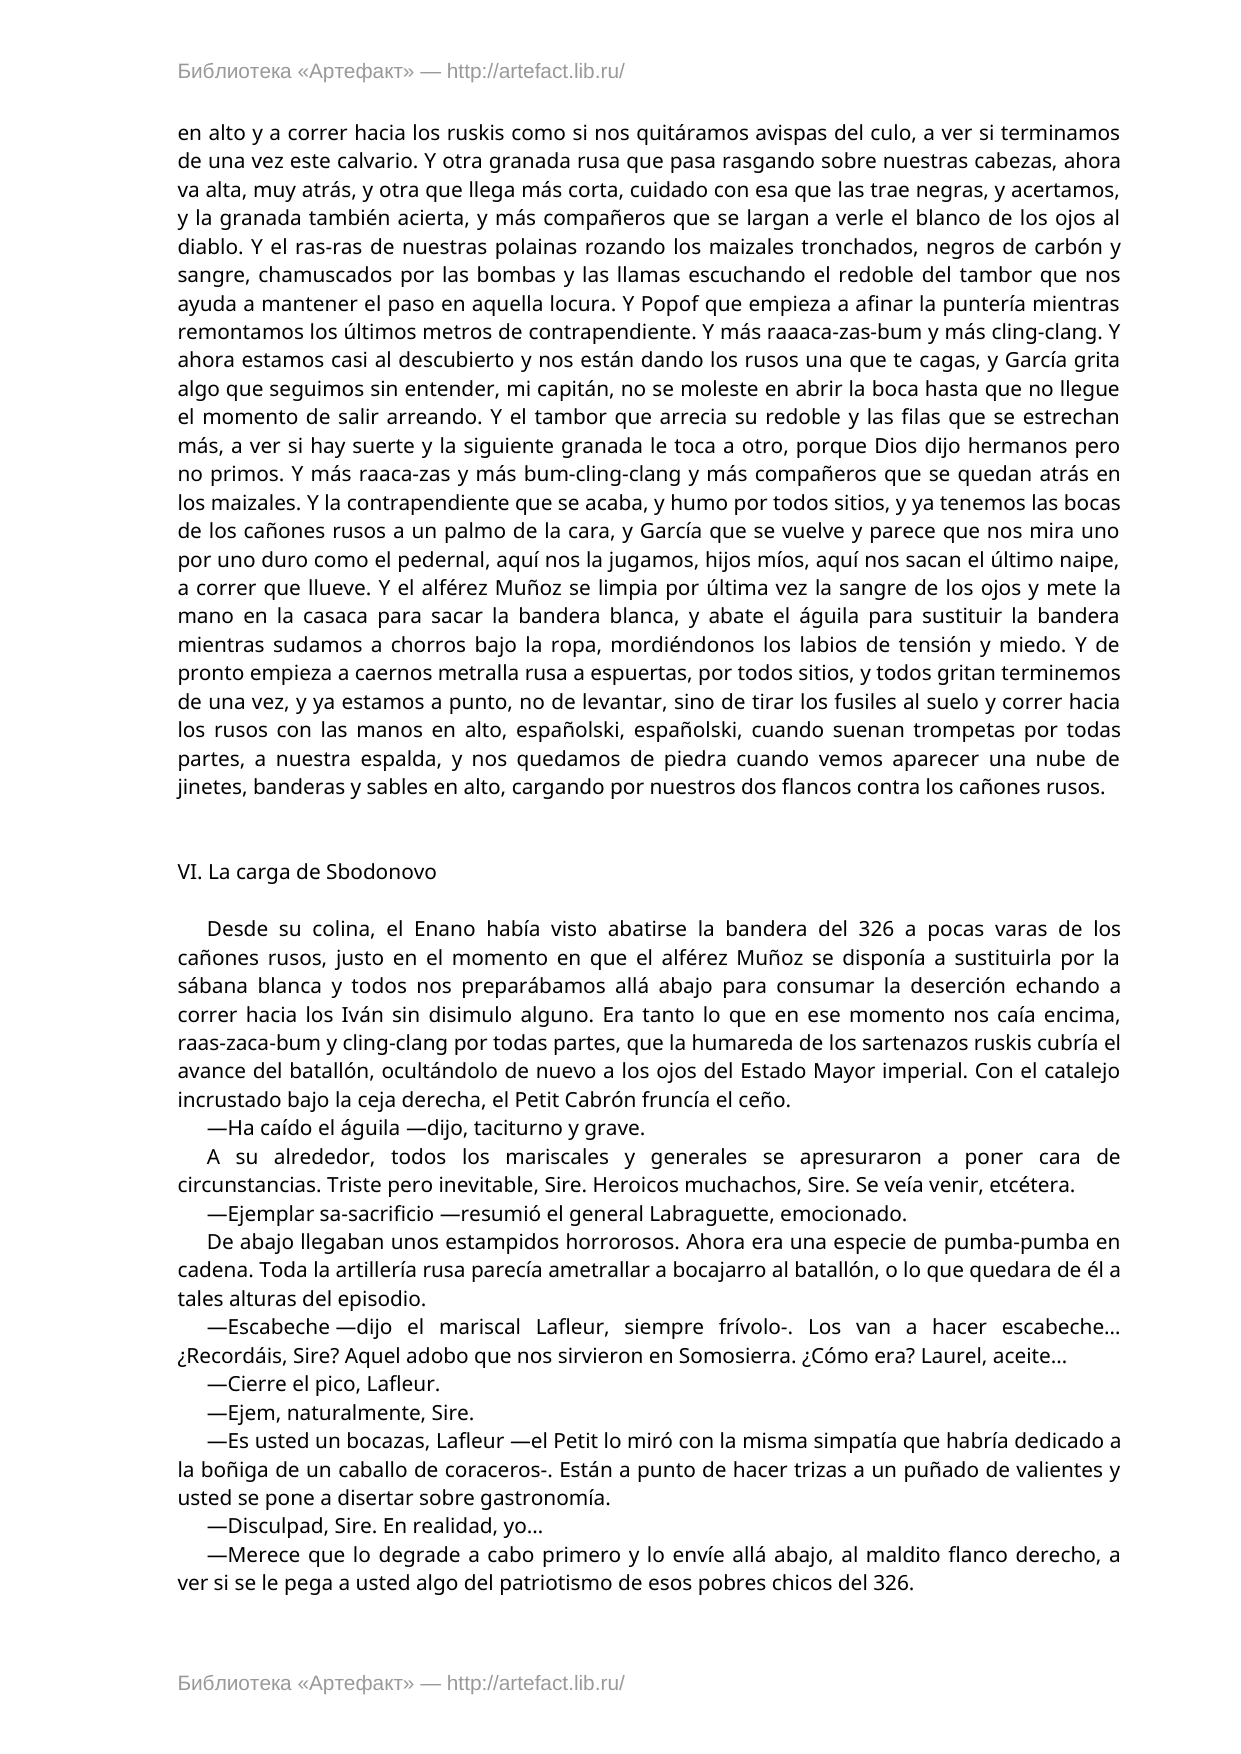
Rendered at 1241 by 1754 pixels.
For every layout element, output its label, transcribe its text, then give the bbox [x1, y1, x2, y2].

text —Ejem, naturalmente, Sire. [177, 1398, 1122, 1426]
text VI. La carga de Sbodonovo [177, 857, 1122, 886]
text —Ha caído el águila —dijo, taciturno y grave. [177, 1113, 1122, 1142]
text —Cierre el pico, Lafleur. [177, 1369, 1122, 1398]
text Desde su colina, el Enano había visto abatirse la bandera del 326 a pocas varas de los cañones rusos, justo en el momento en que el alférez Muñoz se disponía a sustituirla por la sábana blanca y todos nos preparábamos allá abajo para consumar la deserción echando a correr hacia los Iván sin disimulo alguno. Era tanto lo que en ese momento nos caía encima, raas-zaca-bum y cling-clang por todas partes, que la humareda de los sartenazos ruskis cubría el avance del batallón, ocultándolo de nuevo a los ojos del Estado Mayor imperial. Con el catalejo incrustado bajo la ceja derecha, el Petit Cabrón fruncía el ceño. [177, 914, 1122, 1113]
text A su alrededor, todos los mariscales y generales se apresuraron a poner cara de circunstancias. Triste pero inevitable, Sire. Heroicos muchachos, Sire. Se veía venir, etcétera. [177, 1142, 1122, 1199]
text —Es usted un bocazas, Lafleur —el Petit lo miró con la misma simpatía que habría dedicado a la boñiga de un caballo de coraceros-. Están a punto de hacer trizas a un puñado de valientes y usted se pone a disertar sobre gastronomía. [177, 1426, 1122, 1512]
text —Escabeche —dijo el mariscal Lafleur, siempre frívolo-. Los van a hacer escabeche… ¿Recordáis, Sire? Aquel adobo que nos sirvieron en Somosierra. ¿Cómo era? Laurel, aceite… [177, 1312, 1122, 1369]
text De abajo llegaban unos estampidos horrorosos. Ahora era una especie de pumba-pumba en cadena. Toda la artillería rusa parecía ametrallar a bocajarro al batallón, o lo que quedara de él a tales alturas del episodio. [177, 1227, 1122, 1312]
text —Merece que lo degrade a cabo primero y lo envíe allá abajo, al maldito flanco derecho, a ver si se le pega a usted algo del patriotismo de esos pobres chicos del 326. [177, 1540, 1122, 1597]
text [177, 118, 1122, 801]
text —Disculpad, Sire. En realidad, yo… [177, 1512, 1122, 1540]
text —Ejemplar sa-sacrificio —resumió el general Labraguette, emocionado. [177, 1199, 1122, 1227]
